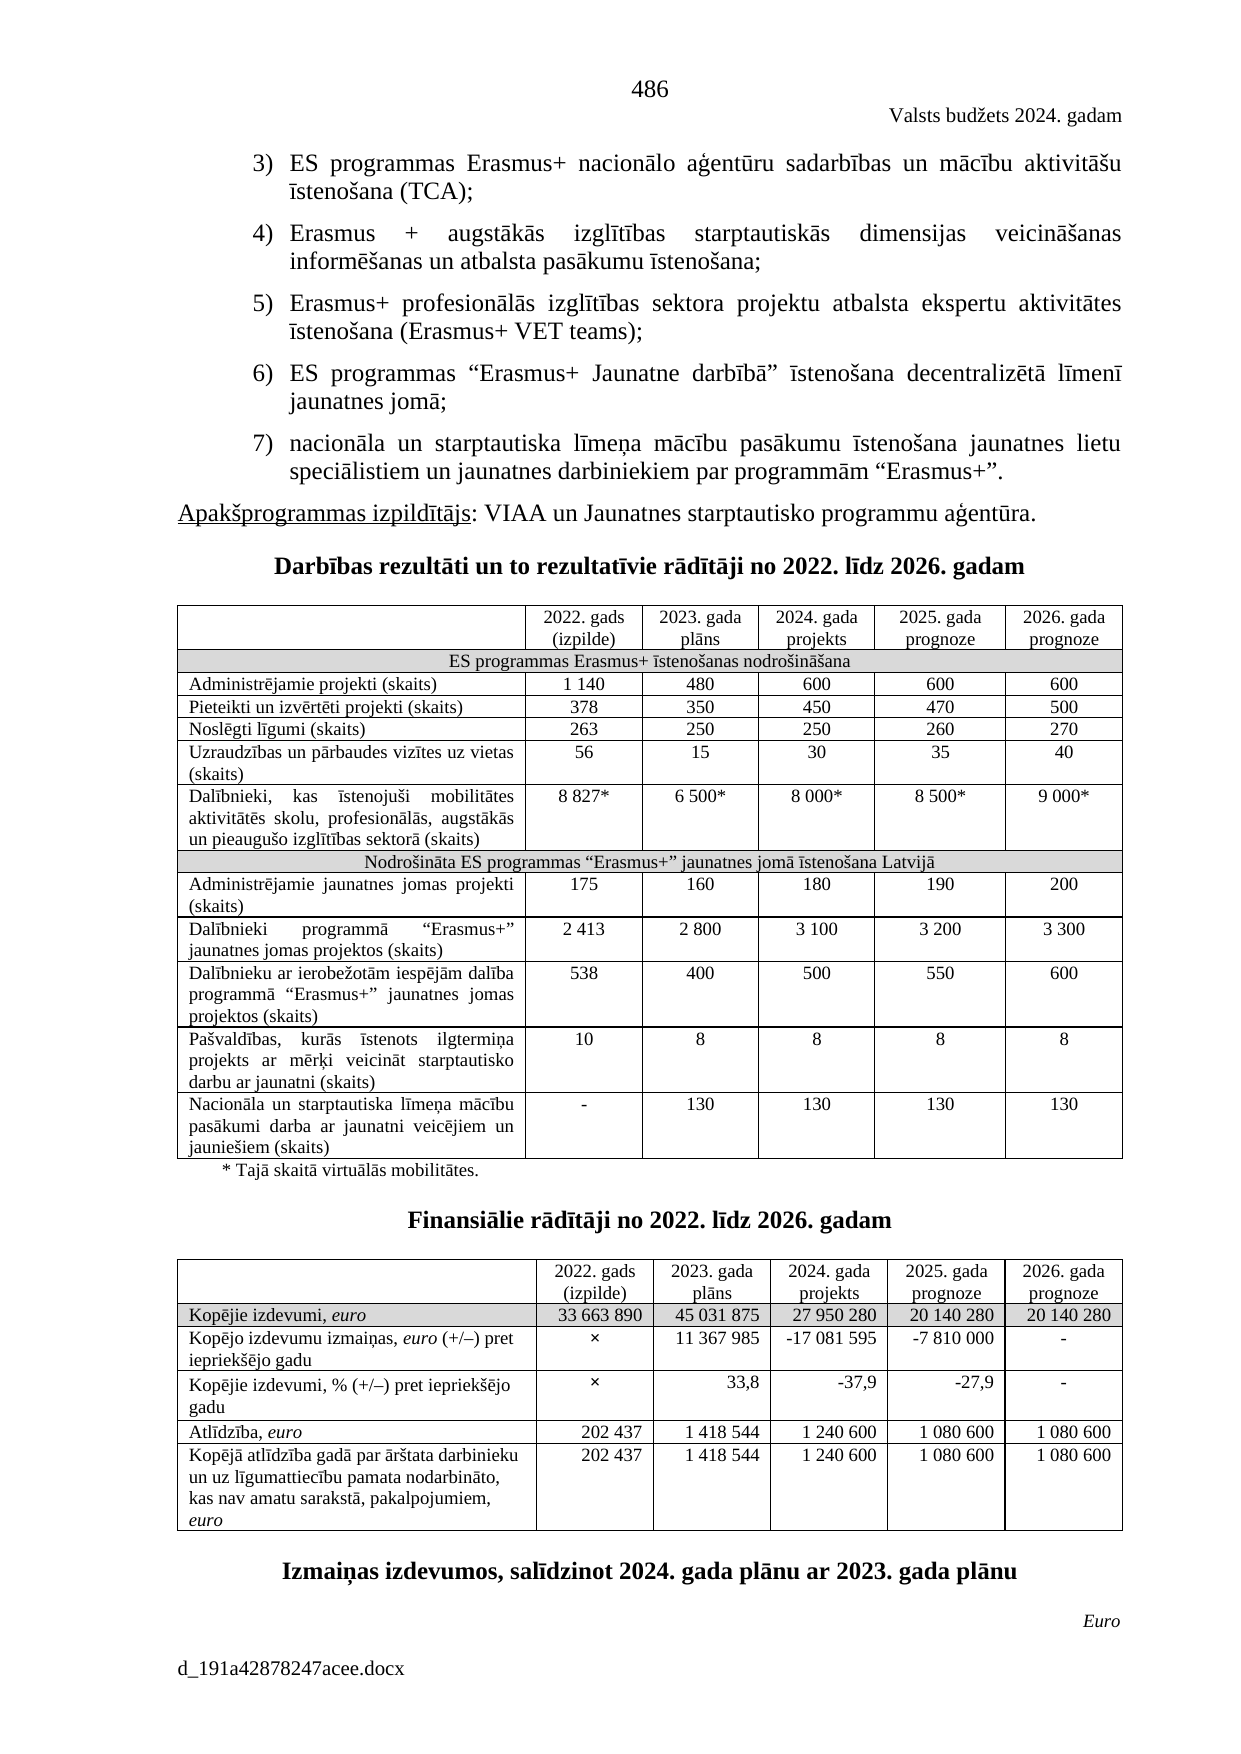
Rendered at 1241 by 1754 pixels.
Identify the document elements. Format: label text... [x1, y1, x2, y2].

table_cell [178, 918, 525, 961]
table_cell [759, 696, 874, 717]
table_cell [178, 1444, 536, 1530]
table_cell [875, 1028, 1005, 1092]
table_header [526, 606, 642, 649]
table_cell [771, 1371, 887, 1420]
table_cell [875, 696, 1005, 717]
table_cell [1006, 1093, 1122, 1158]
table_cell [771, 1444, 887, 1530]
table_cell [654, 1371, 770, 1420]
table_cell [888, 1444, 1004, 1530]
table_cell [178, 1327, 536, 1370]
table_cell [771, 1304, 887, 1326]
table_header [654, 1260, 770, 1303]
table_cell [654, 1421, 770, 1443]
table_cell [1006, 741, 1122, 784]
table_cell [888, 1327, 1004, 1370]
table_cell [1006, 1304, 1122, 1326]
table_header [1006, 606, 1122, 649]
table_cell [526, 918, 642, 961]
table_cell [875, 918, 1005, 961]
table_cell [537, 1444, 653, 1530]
text Apakšprogrammas izpildītājs: VIAA un Jaunatnes starptautisko programmu aģentūra. [177, 498, 1122, 526]
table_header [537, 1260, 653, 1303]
text Darbības rezultāti un to rezultatīvie rādītāji no 2022. līdz 2026. gadam [177, 551, 1122, 580]
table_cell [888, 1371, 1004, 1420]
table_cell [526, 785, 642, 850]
list nacionāla un starptautiska līmeņa mācību pasākumu īstenošana jaunatnes lietu speciālistiem un jaunatnes darbiniekiem par programmām “Erasmus+”. [252, 428, 1122, 485]
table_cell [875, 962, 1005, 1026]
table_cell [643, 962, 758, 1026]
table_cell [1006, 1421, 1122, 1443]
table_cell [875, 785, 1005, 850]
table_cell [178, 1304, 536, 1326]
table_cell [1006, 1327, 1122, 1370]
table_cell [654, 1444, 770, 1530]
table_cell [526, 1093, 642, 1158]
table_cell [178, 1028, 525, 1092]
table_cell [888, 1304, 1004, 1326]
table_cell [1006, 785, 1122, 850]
text Izmaiņas izdevumos, salīdzinot 2024. gada plānu ar 2023. gada plānu [177, 1556, 1122, 1585]
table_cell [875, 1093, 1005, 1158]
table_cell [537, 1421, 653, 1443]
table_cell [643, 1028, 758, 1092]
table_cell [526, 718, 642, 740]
list Erasmus+ profesionālās izglītības sektora projektu atbalsta ekspertu aktivitātes īstenošana (Erasmus+ VET teams); [252, 288, 1122, 345]
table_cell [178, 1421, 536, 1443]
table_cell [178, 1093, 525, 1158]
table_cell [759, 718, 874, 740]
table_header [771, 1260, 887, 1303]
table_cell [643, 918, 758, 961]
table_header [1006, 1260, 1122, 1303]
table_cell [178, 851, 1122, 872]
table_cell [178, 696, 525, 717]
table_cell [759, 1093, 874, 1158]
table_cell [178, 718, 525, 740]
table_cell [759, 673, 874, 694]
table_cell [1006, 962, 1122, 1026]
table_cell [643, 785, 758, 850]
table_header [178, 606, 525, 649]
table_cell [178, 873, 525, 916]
list ES programmas “Erasmus+ Jaunatne darbībā” īstenošana decentralizētā līmenī jaunatnes jomā; [252, 358, 1122, 415]
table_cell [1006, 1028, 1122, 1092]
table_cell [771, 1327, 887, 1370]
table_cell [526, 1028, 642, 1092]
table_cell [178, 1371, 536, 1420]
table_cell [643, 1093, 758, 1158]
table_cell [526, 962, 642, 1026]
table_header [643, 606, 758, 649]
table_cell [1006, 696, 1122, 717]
list Erasmus + augstākās izglītības starptautiskās dimensijas veicināšanas informēšanas un atbalsta pasākumu īstenošana; [252, 218, 1122, 275]
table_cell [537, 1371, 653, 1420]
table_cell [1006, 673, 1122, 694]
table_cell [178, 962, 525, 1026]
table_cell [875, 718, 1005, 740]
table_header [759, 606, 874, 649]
text Euro [1002, 1610, 1122, 1632]
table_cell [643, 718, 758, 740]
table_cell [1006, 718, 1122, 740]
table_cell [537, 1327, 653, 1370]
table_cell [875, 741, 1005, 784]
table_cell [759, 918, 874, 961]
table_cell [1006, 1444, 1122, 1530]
list ES programmas Erasmus+ nacionālo aģentūru sadarbības un mācību aktivitāšu īstenošana (TCA); [252, 148, 1122, 205]
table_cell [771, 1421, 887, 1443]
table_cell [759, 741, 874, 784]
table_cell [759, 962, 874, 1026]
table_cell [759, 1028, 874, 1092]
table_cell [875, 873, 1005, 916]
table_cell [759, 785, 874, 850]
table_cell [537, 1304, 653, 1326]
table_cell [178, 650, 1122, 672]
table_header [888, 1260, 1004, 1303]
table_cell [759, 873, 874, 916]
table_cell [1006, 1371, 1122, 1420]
list * Tajā skaitā virtuālās mobilitātes. [222, 1159, 1122, 1180]
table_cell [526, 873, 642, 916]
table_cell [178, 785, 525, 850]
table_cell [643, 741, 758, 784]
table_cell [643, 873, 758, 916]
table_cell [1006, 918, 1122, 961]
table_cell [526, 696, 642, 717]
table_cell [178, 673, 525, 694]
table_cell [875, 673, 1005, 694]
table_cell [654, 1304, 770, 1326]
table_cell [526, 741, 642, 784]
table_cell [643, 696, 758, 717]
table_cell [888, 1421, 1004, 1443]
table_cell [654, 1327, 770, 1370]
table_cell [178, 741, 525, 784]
text Finansiālie rādītāji no 2022. līdz 2026. gadam [177, 1205, 1122, 1234]
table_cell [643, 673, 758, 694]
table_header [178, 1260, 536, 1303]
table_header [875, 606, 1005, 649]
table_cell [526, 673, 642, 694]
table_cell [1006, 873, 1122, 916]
